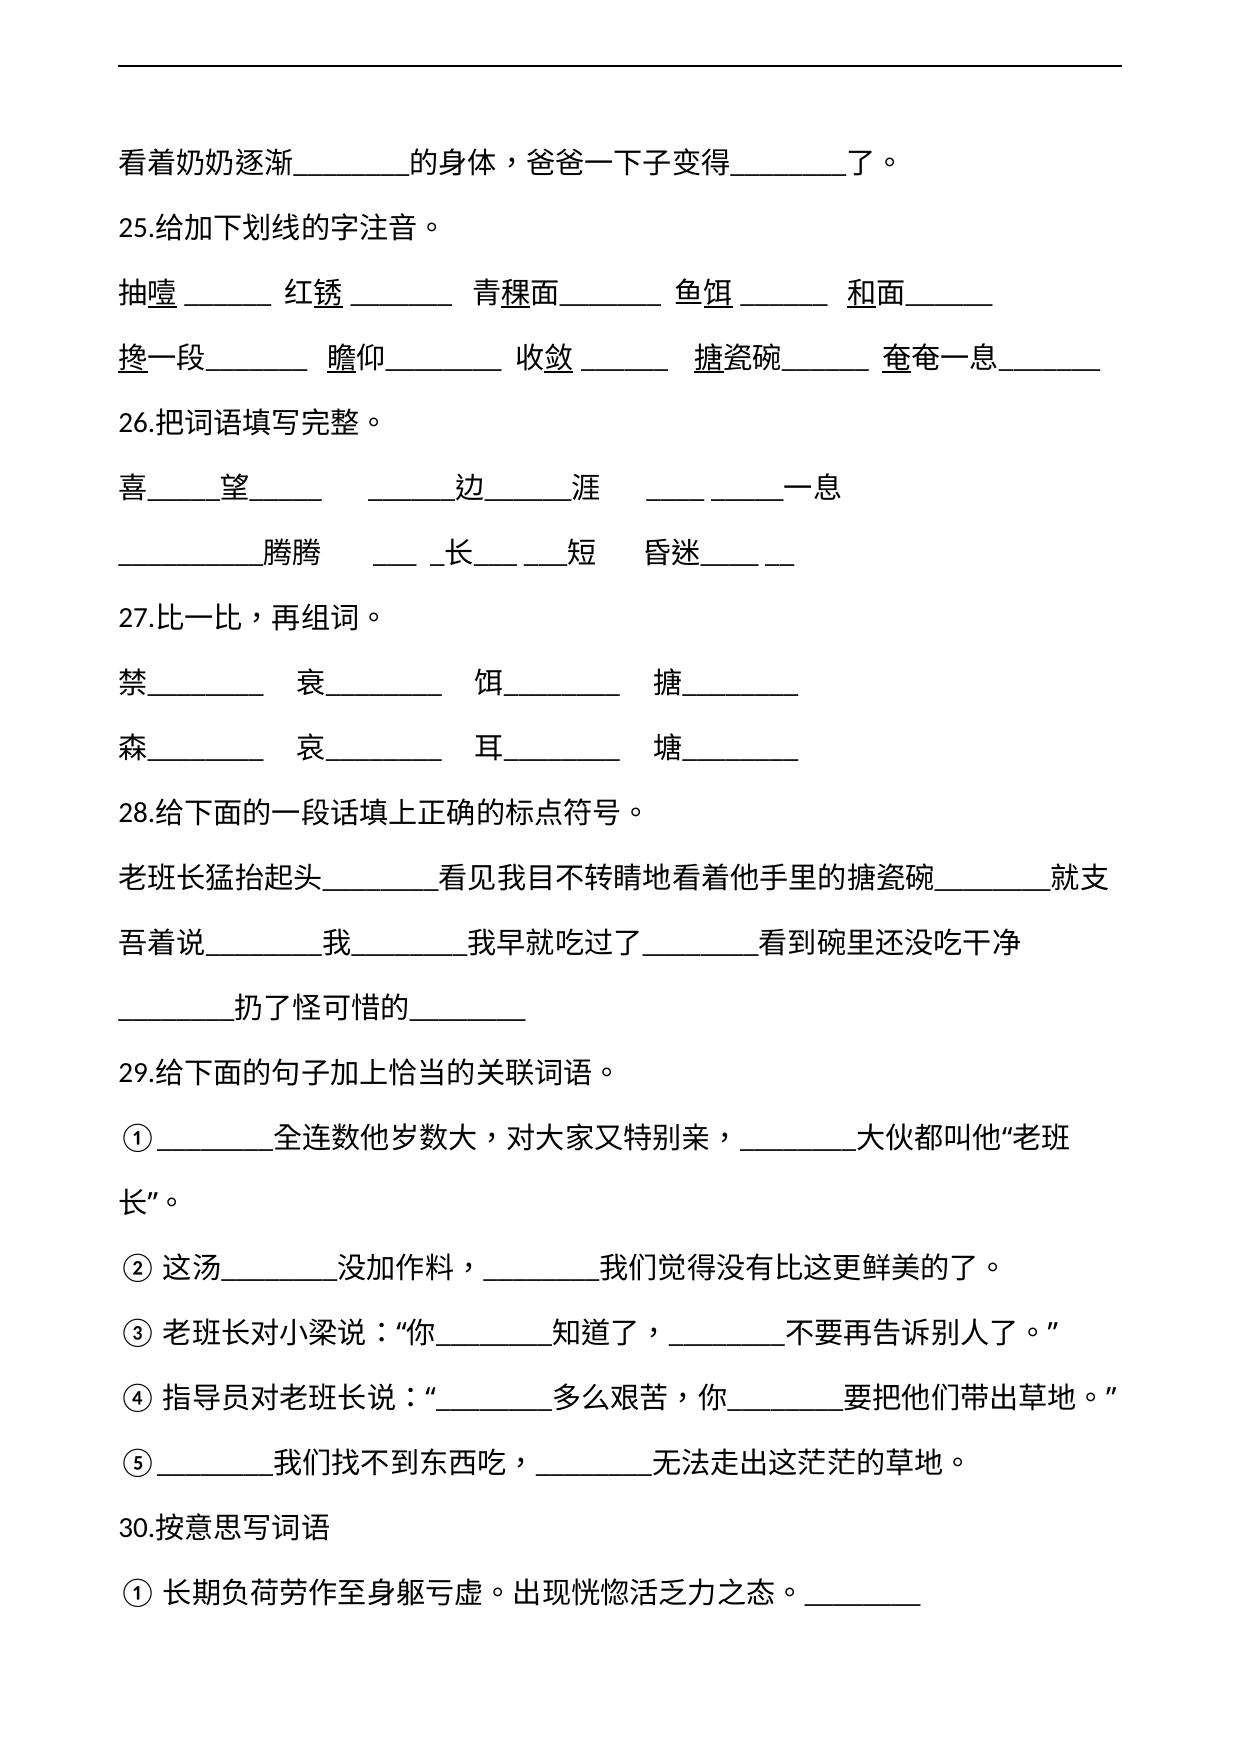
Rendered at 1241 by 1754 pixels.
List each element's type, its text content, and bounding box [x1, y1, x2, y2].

text ①长期负荷劳作至身躯亏虚。出现恍惚活乏力之态。________ [118, 1559, 1122, 1624]
text 禁________ 衰________ 饵________ 搪________ [118, 649, 1122, 714]
text 27.比一比，再组词。 [118, 584, 1122, 649]
text 抽噎 ______ 红锈 _______ 青稞面_______ 鱼饵 ______ 和面______ [118, 259, 1122, 324]
text 森________ 哀________ 耳________ 塘________ [118, 714, 1122, 779]
text ②这汤________没加作料，________我们觉得没有比这更鲜美的了。 [118, 1234, 1122, 1299]
text 29.给下面的句子加上恰当的关联词语。 [118, 1039, 1122, 1104]
text 25.给加下划线的字注音。 [118, 194, 1122, 259]
text __________腾腾 ___ _长___ ___短 昏迷____ __ [118, 519, 1122, 584]
text ④指导员对老班长说：“________多么艰苦，你________要把他们带出草地。” [118, 1364, 1122, 1429]
text ①________全连数他岁数大，对大家又特别亲，________大伙都叫他“老班长”。 [118, 1104, 1122, 1234]
text 老班长猛抬起头________看见我目不转睛地看着他手里的搪瓷碗________就支吾着说________我________我早就吃过了________看到碗里还没吃干净________扔了怪可惜的________ [118, 844, 1122, 1039]
text 30.按意思写词语 [118, 1494, 1122, 1559]
text 28.给下面的一段话填上正确的标点符号。 [118, 779, 1122, 844]
text 搀一段_______ 瞻仰________ 收敛 ______ 搪瓷碗______ 奄奄一息_______ [118, 324, 1122, 389]
text 喜_____望_____ ______边______涯 ____ _____一息 [118, 454, 1122, 519]
text 看着奶奶逐渐________的身体，爸爸一下子变得________了。 [118, 129, 1122, 194]
text 26.把词语填写完整。 [118, 389, 1122, 454]
text ⑤________我们找不到东西吃，________无法走出这茫茫的草地。 [118, 1429, 1122, 1494]
text ③老班长对小梁说：“你________知道了，________不要再告诉别人了。” [118, 1299, 1122, 1364]
